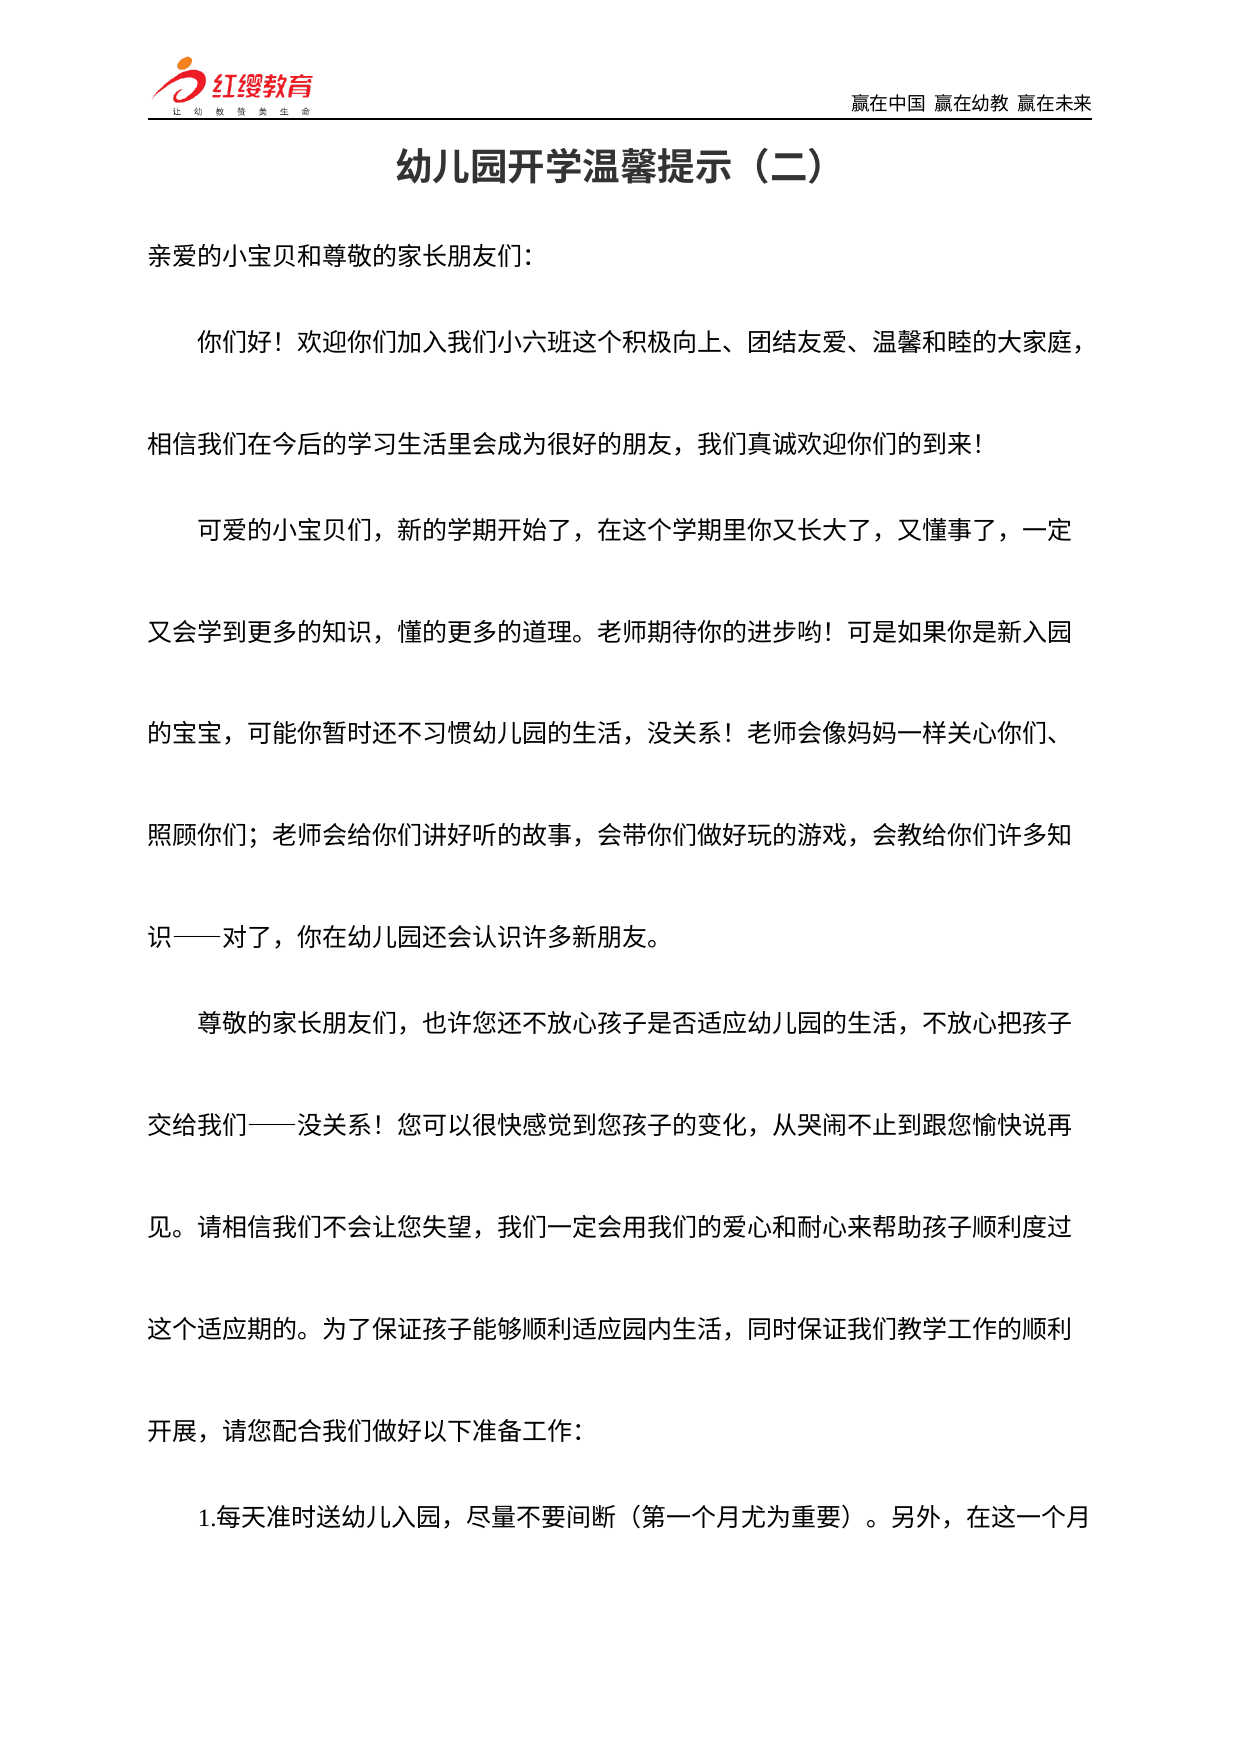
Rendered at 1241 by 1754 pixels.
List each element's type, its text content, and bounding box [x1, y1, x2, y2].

list 可爱的小宝贝们，新的学期开始了，在这个学期里你又长大了，又懂事了，一定又会学到更多的知识，懂的更多的道理。老师期待你的进步哟！可是如果你是新入园的宝宝，可能你暂时还不习惯幼儿园的生活，没关系！老师会像妈妈一样关心你们、照顾你们；老师会给你们讲好听的故事，会带你们做好玩的游戏，会教给你们许多知识——对了，你在幼儿园还会认识许多新朋友。 [148, 494, 1092, 970]
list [148, 1481, 1092, 1549]
list 亲爱的小宝贝和尊敬的家长朋友们： [148, 220, 1092, 288]
list 尊敬的家长朋友们，也许您还不放心孩子是否适应幼儿园的生活，不放心把孩子交给我们——没关系！您可以很快感觉到您孩子的变化，从哭闹不止到跟您愉快说再见。请相信我们不会让您失望，我们一定会用我们的爱心和耐心来帮助孩子顺利度过这个适应期的。为了保证孩子能够顺利适应园内生活，同时保证我们教学工作的顺利开展，请您配合我们做好以下准备工作： [148, 988, 1092, 1463]
picture [147, 52, 317, 118]
subtitle 幼儿园开学温馨提示（二） [148, 131, 1092, 198]
list 你们好！欢迎你们加入我们小六班这个积极向上、团结友爱、温馨和睦的大家庭，相信我们在今后的学习生活里会成为很好的朋友，我们真诚欢迎你们的到来！ [148, 306, 1092, 476]
